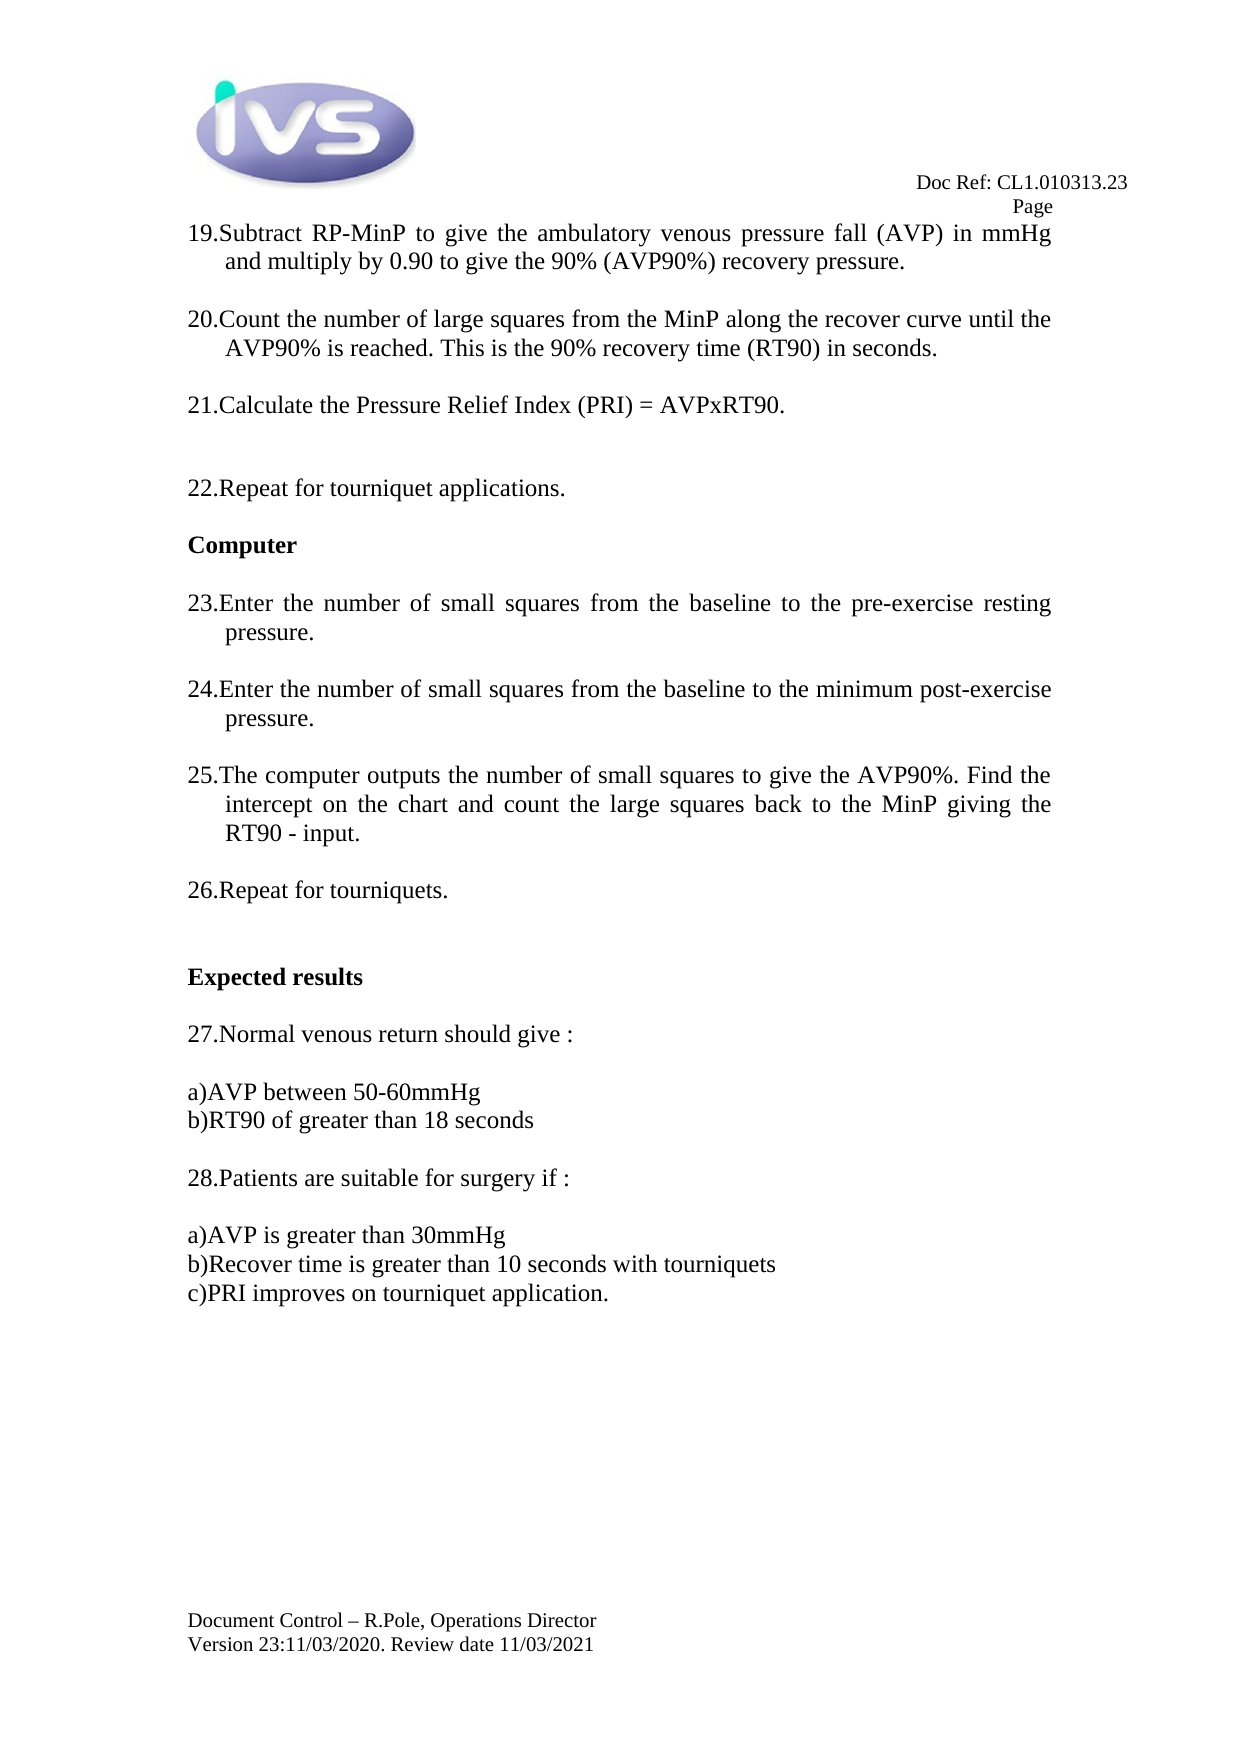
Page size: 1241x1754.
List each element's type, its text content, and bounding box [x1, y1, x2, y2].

list Recover time is greater than 10 seconds with tourniquets [187, 1249, 1053, 1278]
list AVP between 50-60mmHg [187, 1077, 1053, 1105]
list Patients are suitable for surgery if : [187, 1163, 1053, 1192]
subtitle Expected results [187, 962, 1053, 990]
list Calculate the Pressure Relief Index (PRI) = AVPxRT90. [187, 390, 1053, 419]
list PRI improves on tourniquet application. [187, 1278, 1053, 1307]
list The computer outputs the number of small squares to give the AVP90%. Find the intercept on the chart and count the large squares back to the MinP giving the RT90 - input. [187, 760, 1053, 847]
subtitle Computer [187, 530, 1053, 559]
list Normal venous return should give : [187, 1019, 1053, 1048]
list Enter the number of small squares from the baseline to the pre-exercise resting pressure. [187, 588, 1053, 645]
list RT90 of greater than 18 seconds [187, 1105, 1053, 1134]
list Subtract RP-MinP to give the ambulatory venous pressure fall (AVP) in mmHg and multiply by 0.90 to give the 90% (AVP90%) recovery pressure. [187, 218, 1053, 275]
list Repeat for tourniquets. [187, 875, 1053, 904]
list Count the number of large squares from the MinP along the recover curve until the AVP90% is reached. This is the 90% recovery time (RT90) in seconds. [187, 304, 1053, 361]
list Enter the number of small squares from the baseline to the minimum post-exercise pressure. [187, 674, 1053, 732]
picture [187, 75, 416, 189]
list Repeat for tourniquet applications. [187, 473, 1053, 502]
list AVP is greater than 30mmHg [187, 1220, 1053, 1249]
